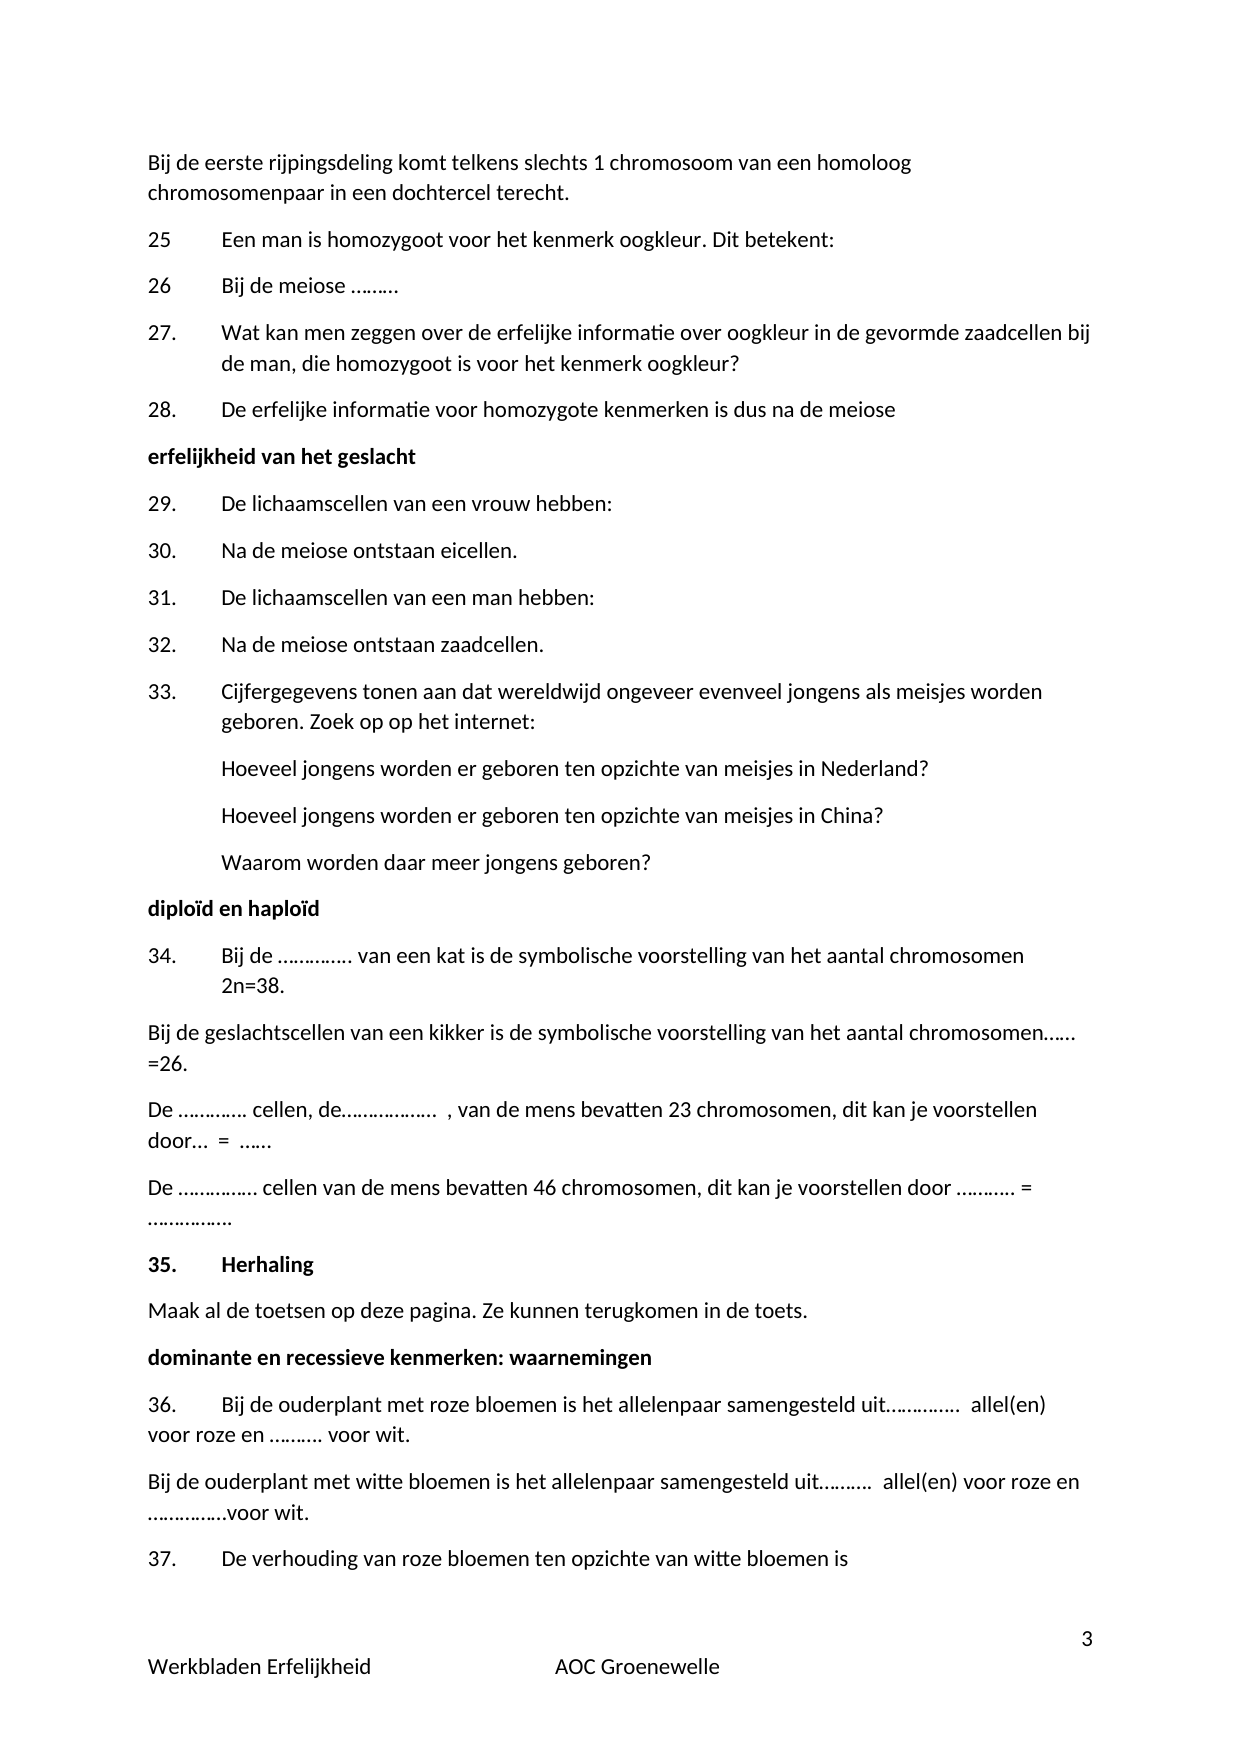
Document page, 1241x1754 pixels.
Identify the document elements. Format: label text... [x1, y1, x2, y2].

text dominante en recessieve kenmerken: waarnemingen [148, 1343, 1093, 1371]
text De …………… cellen van de mens bevatten 46 chromosomen, dit kan je voorstellen door ……….. = ……………. [148, 1173, 1093, 1231]
text 29. De lichaamscellen van een vrouw hebben: [148, 489, 1093, 517]
text 37. De verhouding van roze bloemen ten opzichte van witte bloemen is [148, 1544, 1093, 1572]
text diploïd en haploïd [148, 894, 1093, 922]
text 26 Bij de meiose ……… [148, 272, 1093, 299]
text 32. Na de meiose ontstaan zaadcellen. [148, 630, 1093, 658]
text 34. Bij de ………….. van een kat is de symbolische voorstelling van het aantal chromosomen 2n=38. [148, 941, 1093, 999]
text 36. Bij de ouderplant met roze bloemen is het allelenpaar samengesteld uit………….. allel(en) voor roze en ………. voor wit. [148, 1390, 1093, 1448]
text Waarom worden daar meer jongens geboren? [221, 848, 1093, 876]
text Hoeveel jongens worden er geboren ten opzichte van meisjes in China? [221, 801, 1093, 829]
text 28. De erfelijke informatie voor homozygote kenmerken is dus na de meiose [148, 396, 1093, 423]
text Hoeveel jongens worden er geboren ten opzichte van meisjes in Nederland? [221, 754, 1093, 782]
text Bij de ouderplant met witte bloemen is het allelenpaar samengesteld uit………. allel(en) voor roze en ……………voor wit. [148, 1467, 1093, 1526]
text Maak al de toetsen op deze pagina. Ze kunnen terugkomen in de toets. [148, 1297, 1093, 1324]
text 33. Cijfergegevens tonen aan dat wereldwijd ongeveer evenveel jongens als meisjes worden geboren. Zoek op op het internet: [148, 677, 1093, 735]
text 35. Herhaling [148, 1250, 1093, 1278]
text 27. Wat kan men zeggen over de erfelijke informatie over oogkleur in de gevormde zaadcellen bij de man, die homozygoot is voor het kenmerk oogkleur? [148, 318, 1093, 377]
text 30. Na de meiose ontstaan eicellen. [148, 536, 1093, 564]
text De …………. cellen, de……………… , van de mens bevatten 23 chromosomen, dit kan je voorstellen door… = …… [148, 1096, 1093, 1154]
text 31. De lichaamscellen van een man hebben: [148, 583, 1093, 611]
text erfelijkheid van het geslacht [148, 442, 1093, 470]
text 25 Een man is homozygoot voor het kenmerk oogkleur. Dit betekent: [148, 225, 1093, 253]
text Bij de geslachtscellen van een kikker is de symbolische voorstelling van het aantal chromosomen…… =26. [148, 1018, 1093, 1077]
text Bij de eerste rijpingsdeling komt telkens slechts 1 chromosoom van een homoloog chromosomenpaar in een dochtercel terecht. [148, 148, 1093, 206]
